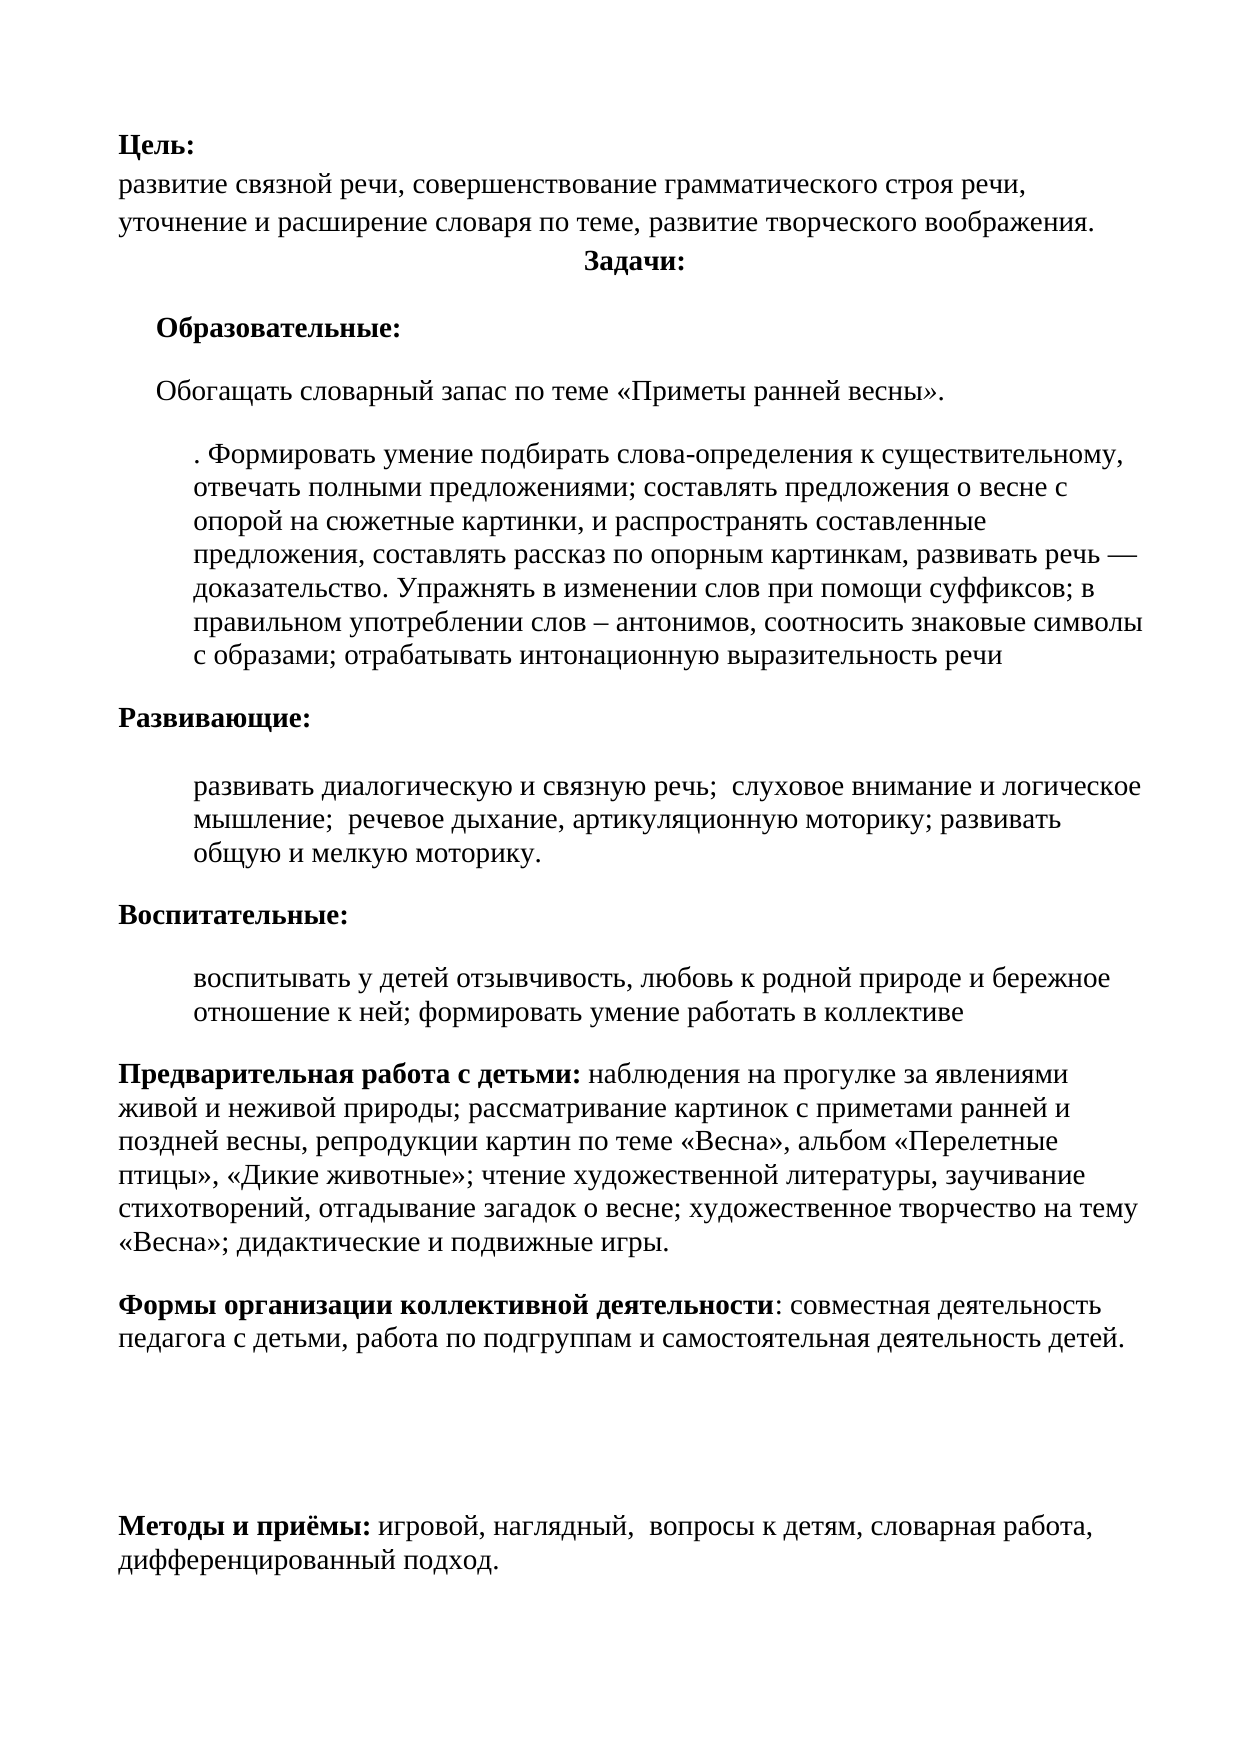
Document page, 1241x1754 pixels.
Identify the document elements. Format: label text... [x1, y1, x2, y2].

text развитие связной речи, совершенствование грамматического строя речи, уточнение и расширение словаря по теме, развитие творческого воображения. [118, 166, 1152, 238]
text Задачи: [118, 243, 1152, 276]
text Развивающие: [118, 700, 1152, 733]
text Предварительная работа с детьми: наблюдения на прогулке за явлениями живой и неживой природы; рассматривание картинок с приметами ранней и поздней весны, репродукции картин по теме «Весна», альбом «Перелетные птицы», «Дикие животные»; чтение художественной литературы, заучивание стихотворений, отгадывание загадок о весне; художественное творчество на тему «Весна»; дидактические и подвижные игры. [118, 1056, 1152, 1258]
text развивать диалогическую и связную речь; слуховое внимание и логическое мышление; речевое дыхание, артикуляционную моторику; развивать общую и мелкую моторику. [193, 768, 1152, 868]
text Цель: [118, 127, 1152, 161]
text Образовательные: [156, 311, 1152, 344]
text Обогащать словарный запас по теме «Приметы ранней весны». [156, 373, 1152, 407]
text воспитывать у детей отзывчивость, любовь к родной природе и бережное отношение к ней; формировать умение работать в коллективе [193, 960, 1152, 1027]
text Методы и приёмы: игровой, наглядный, вопросы к детям, словарная работа, дифференцированный подход. [118, 1508, 1152, 1576]
text . Формировать умение подбирать слова-определения к существительному, отвечать полными предложениями; составлять предложения о весне с опорой на сюжетные картинки, и распространять составленные предложения, составлять рассказ по опорным картинкам, развивать речь — доказательство. Упражнять в изменении слов при помощи суффиксов; в правильном употреблении слов – антонимов, соотносить знаковые символы с образами; отрабатывать интонационную выразительность речи [193, 436, 1152, 671]
text Формы организации коллективной деятельности: совместная деятельность педагога с детьми, работа по подгруппам и самостоятельная деятельность детей. [118, 1287, 1152, 1354]
text Воспитательные: [118, 897, 1152, 931]
